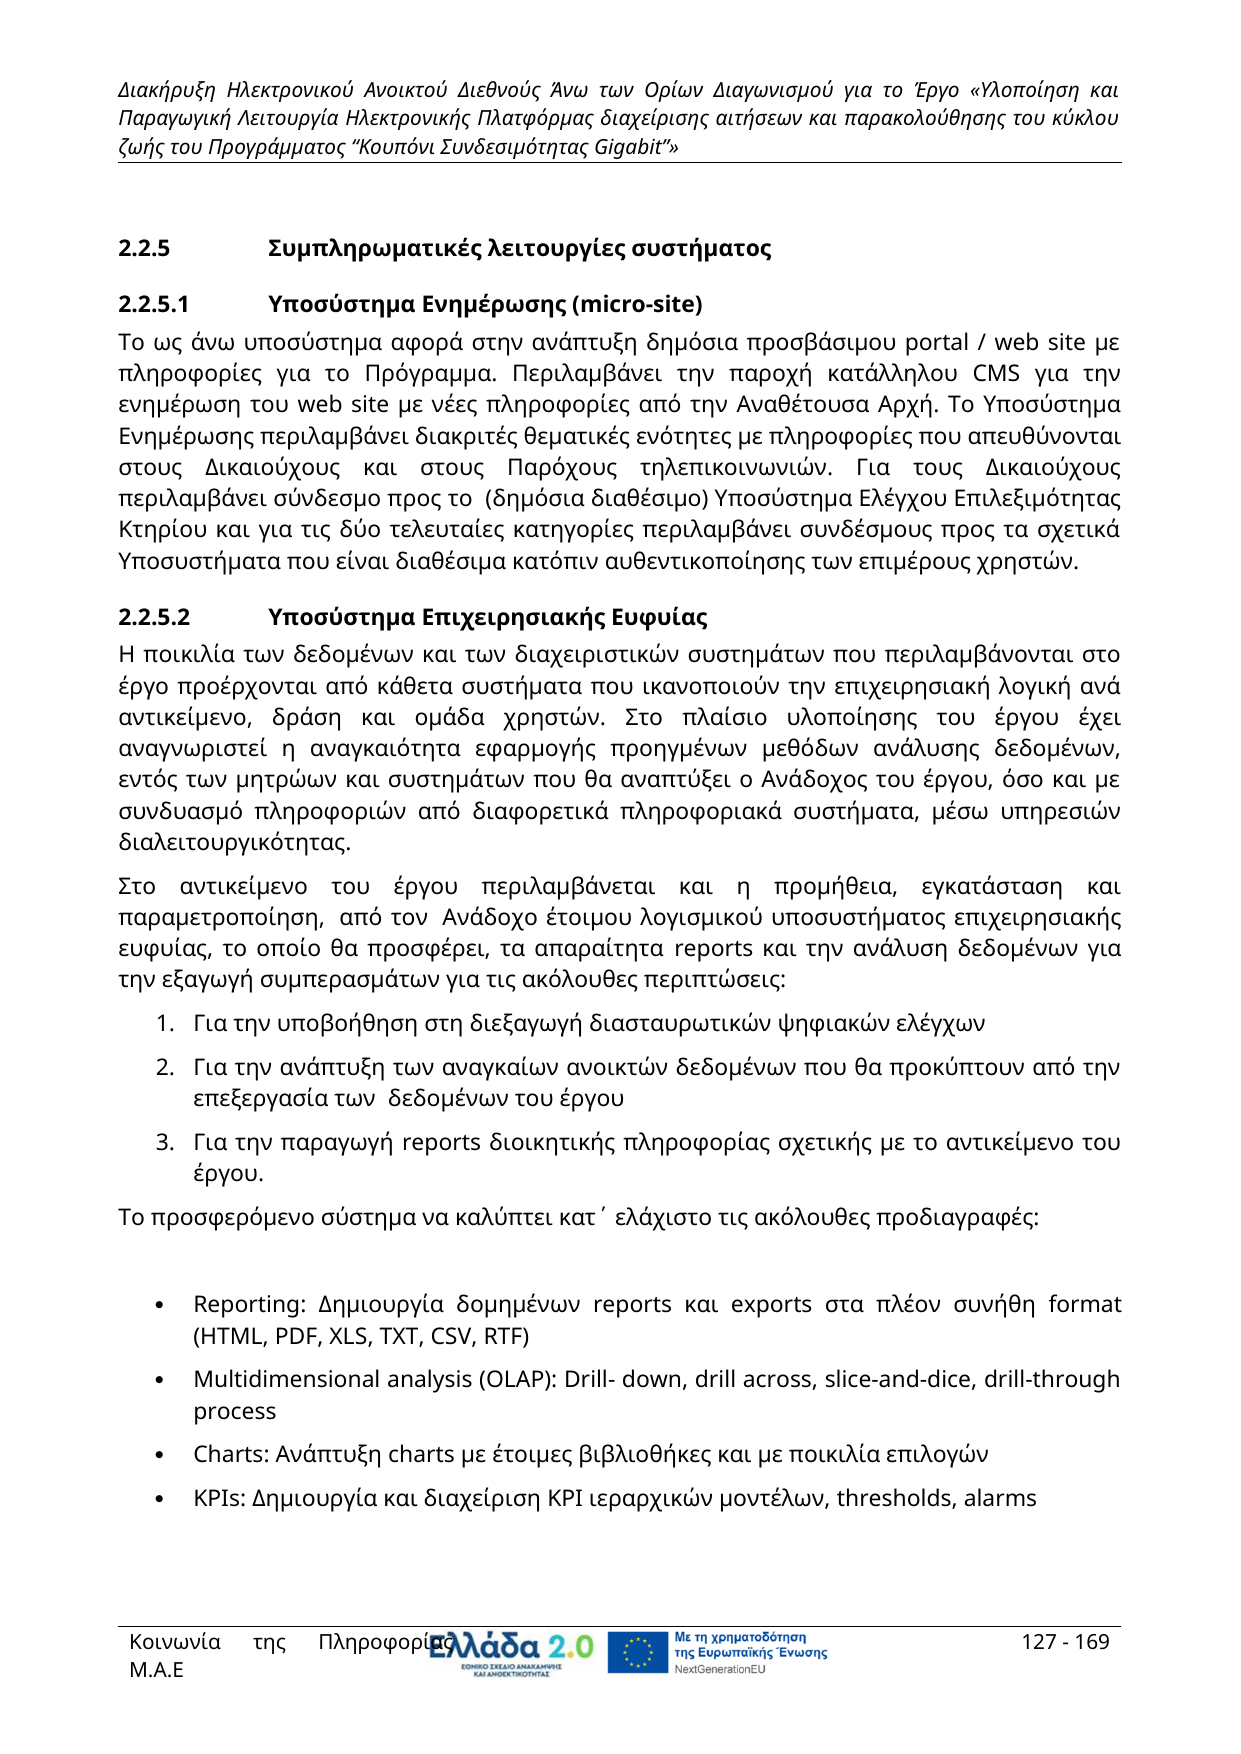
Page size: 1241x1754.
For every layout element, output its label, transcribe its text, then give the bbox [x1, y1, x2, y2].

list KPIs: Δημιουργία και διαχείριση KPI ιεραρχικών μοντέλων, thresholds, alarms [156, 1482, 1122, 1513]
text Το ως άνω υποσύστημα αφορά στην ανάπτυξη δημόσια προσβάσιμου portal / web site με πληροφορίες για το Πρόγραμμα. Περιλαμβάνει την παροχή κατάλληλου CMS για την ενημέρωση του web site με νέες πληροφορίες από την Αναθέτουσα Αρχή. Το Υποσύστημα Ενημέρωσης περιλαμβάνει διακριτές θεματικές ενότητες με πληροφορίες που απευθύνονται στους Δικαιούχους και στους Παρόχους τηλεπικοινωνιών. Για τους Δικαιούχους περιλαμβάνει σύνδεσμο προς το (δημόσια διαθέσιμο) Υποσύστημα Ελέγχου Επιλεξιμότητας Κτηρίου και για τις δύο τελευταίες κατηγορίες περιλαμβάνει συνδέσμους προς τα σχετικά Υποσυστήματα που είναι διαθέσιμα κατόπιν αυθεντικοποίησης των επιμέρους χρηστών. [118, 326, 1122, 576]
subtitle Υποσύστημα Ενημέρωσης (micro-site) [118, 288, 1122, 320]
list Reporting: Δημιουργία δομημένων reports και exports στα πλέον συνήθη format (HTML, PDF, XLS, TXT, CSV, RTF) [156, 1288, 1122, 1351]
list Για την ανάπτυξη των αναγκαίων ανοικτών δεδομένων που θα προκύπτουν από την επεξεργασία των δεδομένων του έργου [156, 1051, 1122, 1113]
text Η ποικιλία των δεδομένων και των διαχειριστικών συστημάτων που περιλαμβάνονται στο έργο προέρχονται από κάθετα συστήματα που ικανοποιούν την επιχειρησιακή λογική ανά αντικείμενο, δράση και ομάδα χρηστών. Στο πλαίσιο υλοποίησης του έργου έχει αναγνωριστεί η αναγκαιότητα εφαρμογής προηγμένων μεθόδων ανάλυσης δεδομένων, εντός των μητρώων και συστημάτων που θα αναπτύξει ο Ανάδοχος του έργου, όσο και με συνδυασμό πληροφοριών από διαφορετικά πληροφοριακά συστήματα, μέσω υπηρεσιών διαλειτουργικότητας. [118, 638, 1122, 857]
text Το προσφερόμενο σύστημα να καλύπτει κατ΄ ελάχιστο τις ακόλουθες προδιαγραφές: [118, 1201, 1122, 1232]
text Στο αντικείμενο του έργου περιλαμβάνεται και η προμήθεια, εγκατάσταση και παραμετροποίηση, από τον Ανάδοχο έτοιμου λογισμικού υποσυστήματος επιχειρησιακής ευφυίας, το οποίο θα προσφέρει, τα απαραίτητα reports και την ανάλυση δεδομένων για την εξαγωγή συμπερασμάτων για τις ακόλουθες περιπτώσεις: [118, 870, 1122, 995]
list Για την παραγωγή reports διοικητικής πληροφορίας σχετικής με το αντικείμενο του έργου. [156, 1126, 1122, 1188]
picture [427, 1627, 834, 1678]
list Charts: Ανάπτυξη charts με έτοιμες βιβλιοθήκες και με ποικιλία επιλογών [156, 1438, 1122, 1470]
list Για την υποβοήθηση στη διεξαγωγή διασταυρωτικών ψηφιακών ελέγχων [156, 1007, 1122, 1038]
subtitle Υποσύστημα Επιχειρησιακής Ευφυίας [118, 601, 1122, 632]
subtitle Συμπληρωματικές λειτουργίες συστήματος [118, 232, 1122, 263]
list Multidimensional analysis (OLAP): Drill- down, drill across, slice-and-dice, drill-through process [156, 1363, 1122, 1426]
